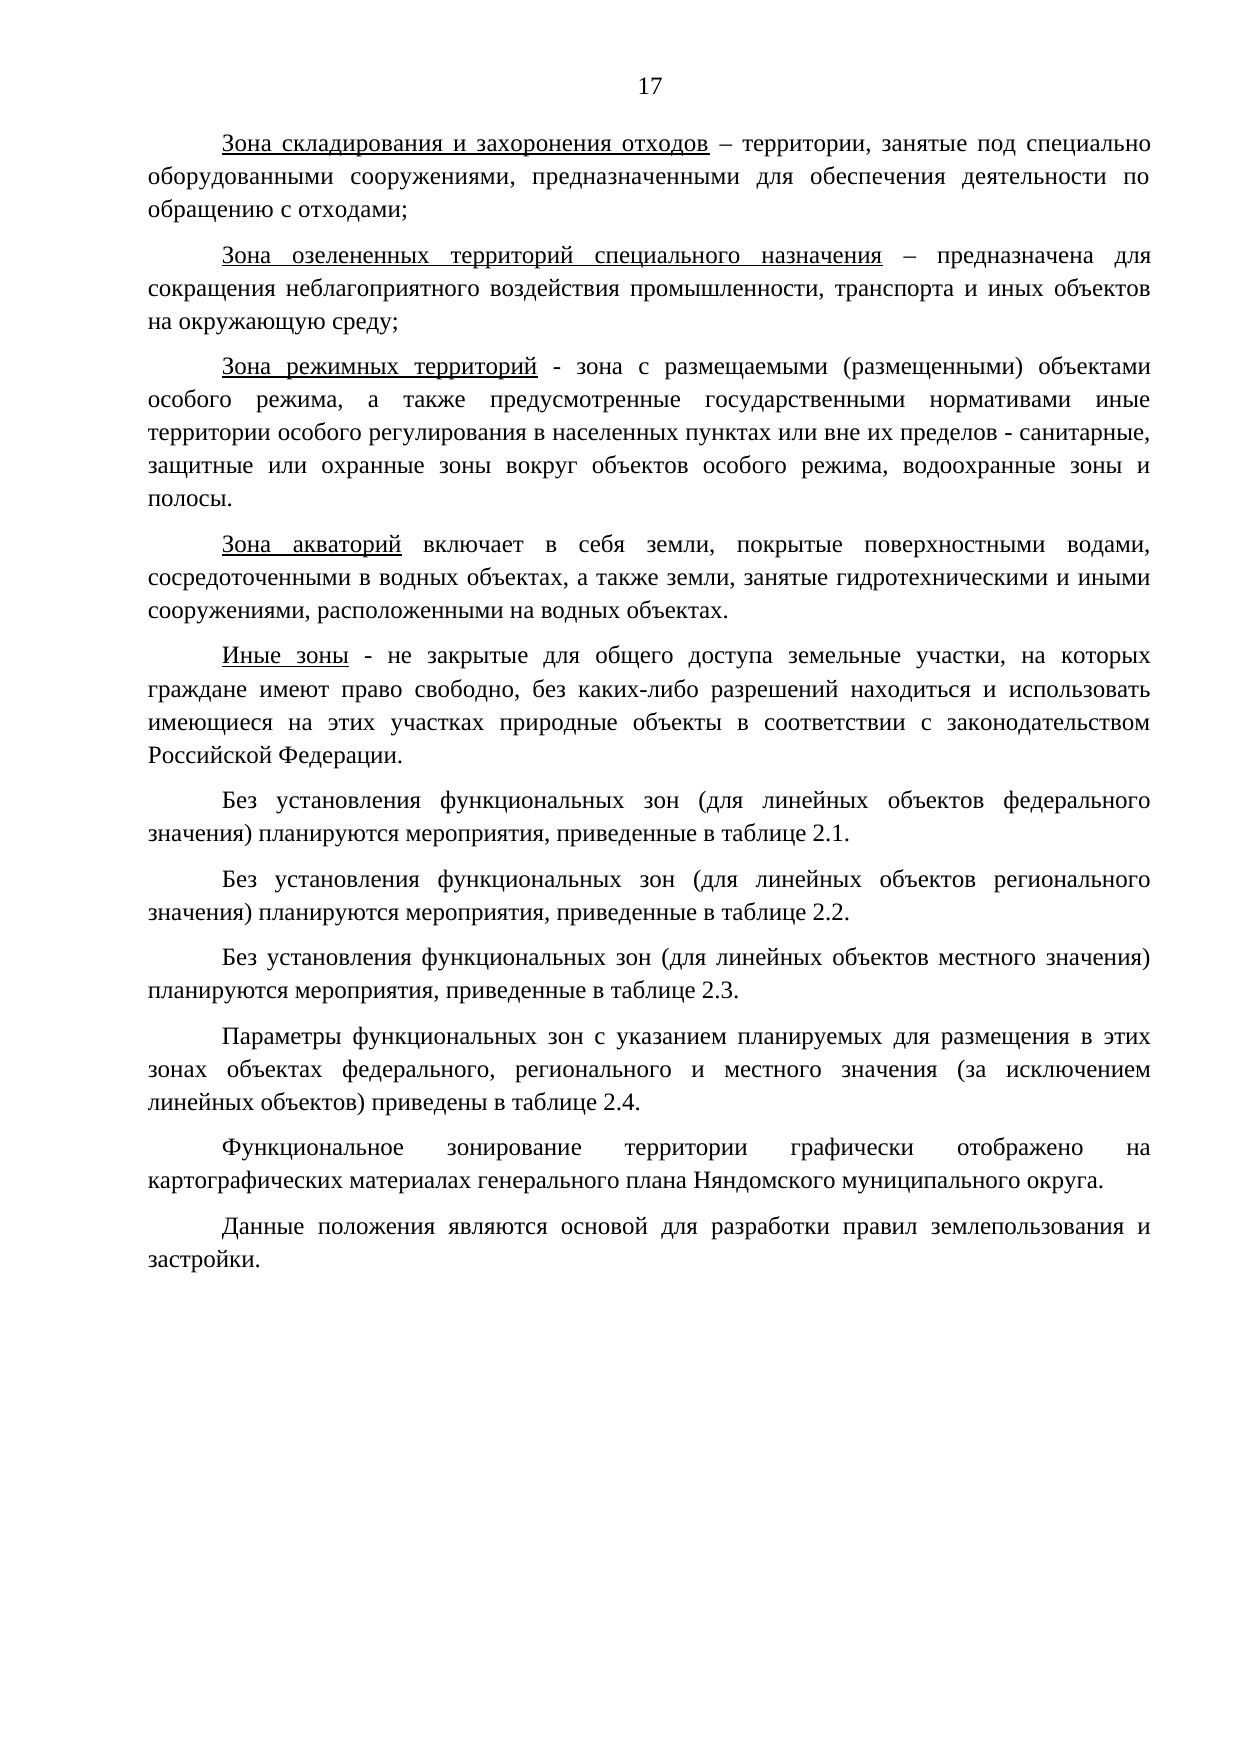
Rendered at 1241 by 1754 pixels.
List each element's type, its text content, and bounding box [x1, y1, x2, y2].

text Зона акваторий включает в себя земли, покрытые поверхностными водами, сосредоточенными в водных объектах, а также земли, занятые гидротехническими и иными сооружениями, расположенными на водных объектах. [148, 529, 1152, 624]
text Функциональное зонирование территории графически отображено на картографических материалах генерального плана Няндомского муниципального округа. [148, 1132, 1152, 1194]
text Без установления функциональных зон (для линейных объектов местного значения) планируются мероприятия, приведенные в таблице 2.3. [148, 942, 1152, 1004]
text Параметры функциональных зон с указанием планируемых для размещения в этих зонах объектах федерального, регионального и местного значения (за исключением линейных объектов) приведены в таблице 2.4. [148, 1021, 1152, 1116]
text Зона озелененных территорий специального назначения – предназначена для сокращения неблагоприятного воздействия промышленности, транспорта и иных объектов на окружающую среду; [148, 240, 1152, 335]
text Зона складирования и захоронения отходов – территории, занятые под специально оборудованными сооружениями, предназначенными для обеспечения деятельности по обращению с отходами; [148, 128, 1152, 223]
text Иные зоны - не закрытые для общего доступа земельные участки, на которых граждане имеют право свободно, без каких-либо разрешений находиться и использовать имеющиеся на этих участках природные объекты в соответствии с законодательством Российской Федерации. [148, 641, 1152, 768]
text Данные положения являются основой для разработки правил землепользования и застройки. [148, 1211, 1152, 1273]
text Без установления функциональных зон (для линейных объектов регионального значения) планируются мероприятия, приведенные в таблице 2.2. [148, 864, 1152, 926]
text Зона режимных территорий - зона с размещаемыми (размещенными) объектами особого режима, а также предусмотренные государственными нормативами иные территории особого регулирования в населенных пунктах или вне их пределов - санитарные, защитные или охранные зоны вокруг объектов особого режима, водоохранные зоны и полосы. [148, 351, 1152, 512]
text Без установления функциональных зон (для линейных объектов федерального значения) планируются мероприятия, приведенные в таблице 2.1. [148, 785, 1152, 847]
